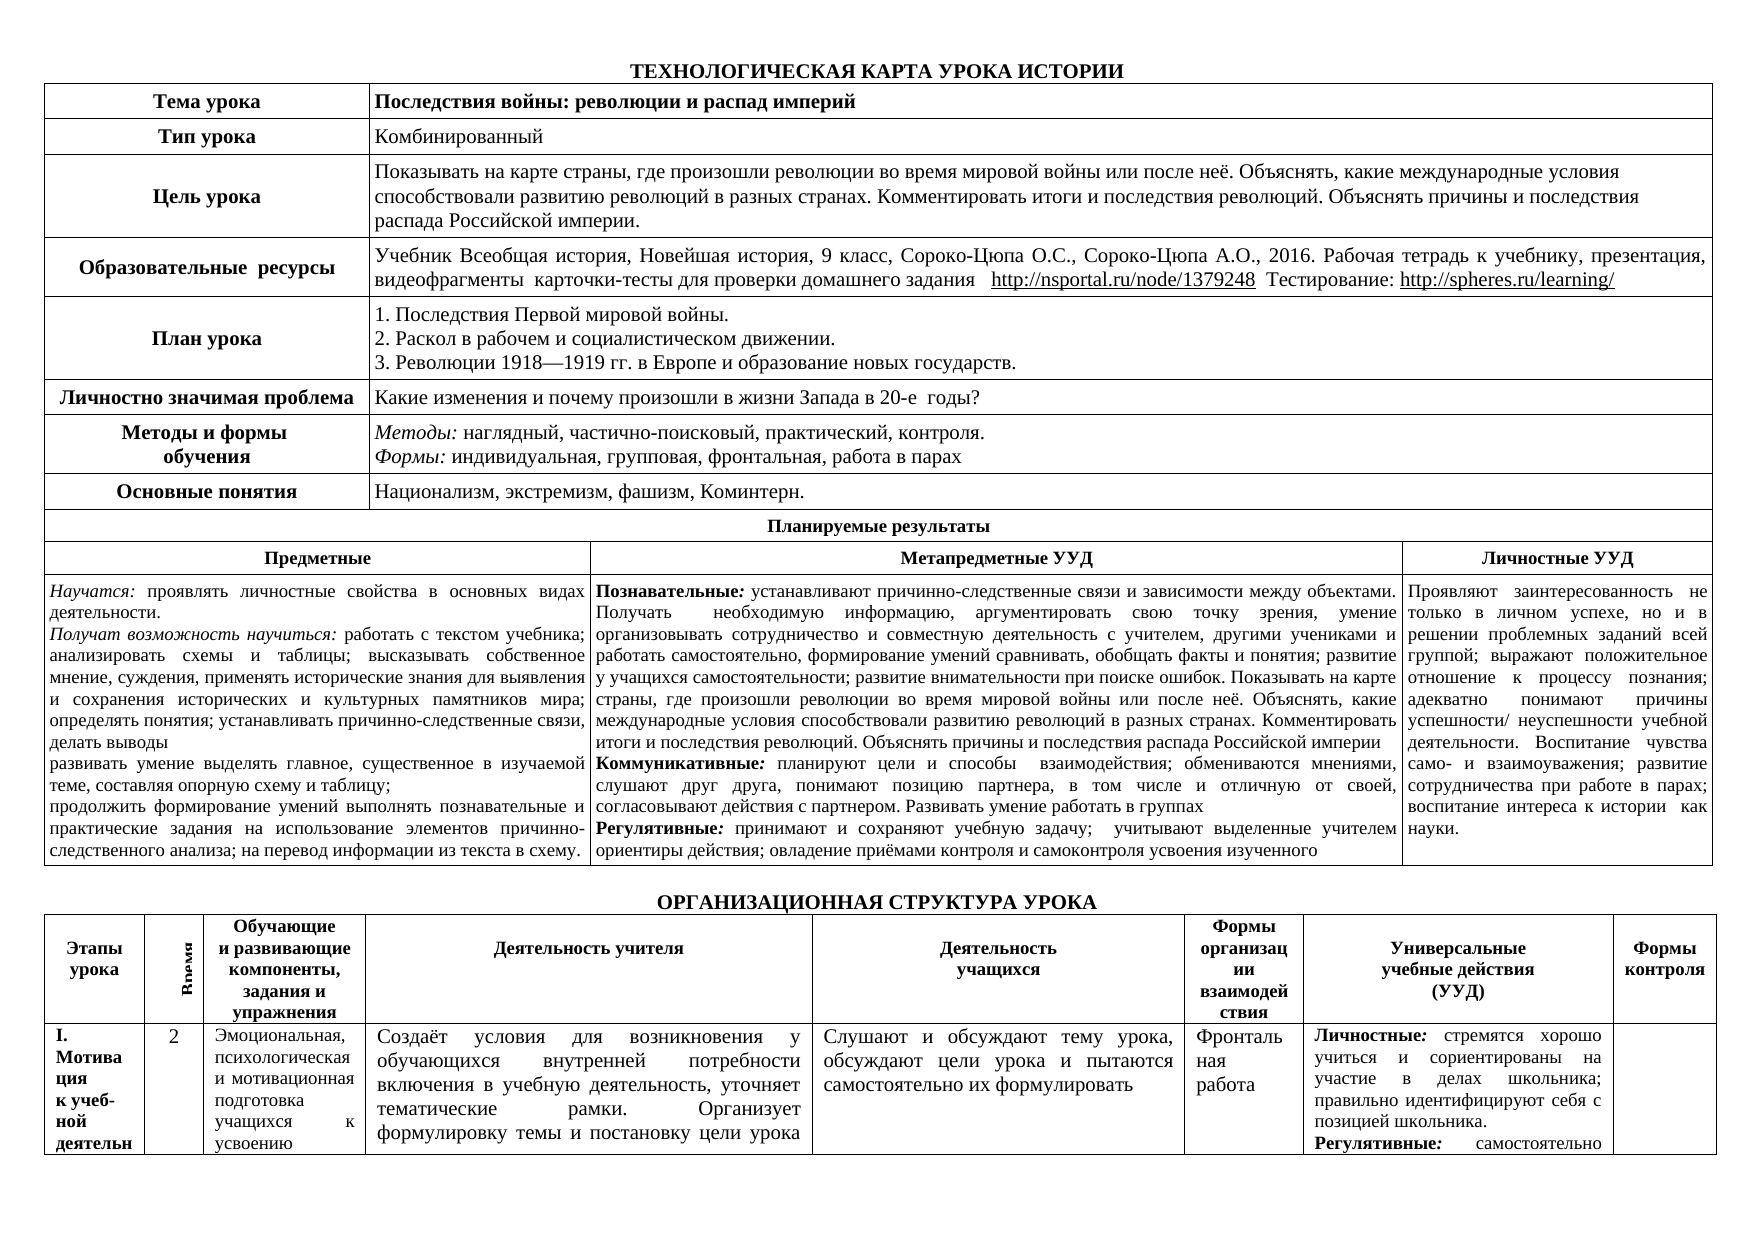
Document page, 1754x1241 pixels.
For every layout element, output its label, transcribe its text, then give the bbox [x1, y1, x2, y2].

table_cell методы и формы обучения [45, 415, 369, 473]
table_cell Какие изменения и почему произошли в жизни Запада в 20-е годы? [370, 380, 1712, 414]
table_header Обучающие и развивающие компоненты, задания и упражнения [204, 915, 365, 1023]
table_header Универсальные учебные действия (УУД) [1304, 915, 1613, 1023]
table_header Деятельность учителя [366, 915, 812, 1023]
text ТЕХНОЛОГИЧЕСКАЯ КАРТА УРОКА ИСТОРИИ [118, 59, 1636, 83]
table_cell Планируемые результаты [45, 510, 1712, 541]
table_cell Личностно значимая проблема [45, 380, 369, 414]
table_cell Предметные [45, 542, 590, 574]
table_cell Образовательные ресурсы [45, 238, 369, 296]
table_header Формы контроля [1614, 915, 1716, 1023]
table_cell Эмоциональная, психологическая и мотивационная подготовка учащихся к усвоению изучаемого материала [204, 1024, 365, 1153]
table_header Деятельность учащихся [813, 915, 1184, 1023]
table_cell Личностные УУД [1403, 542, 1712, 574]
table_cell Показывать на карте страны, где произошли революции во время мировой войны или после неё. Объяснять, какие международные условия способствовали развитию революций в разных странах. Комментировать итоги и последствия революций. Объяснять причины и последствия распада Российской империи. [370, 155, 1712, 237]
table_cell 2 [145, 1024, 203, 1153]
table_header Формы организации взаимодействия [1185, 915, 1303, 1023]
table_cell План урока [45, 297, 369, 379]
table_cell 1. Последствия Первой мировой войны. 2. Раскол в рабочем и социалистическом движении. 3. Революции 1918—1919 гг. в Европе и образование новых государств. [370, 297, 1712, 379]
table_cell Учебник Всеобщая история, Новейшая история, 9 класс, Сороко-Цюпа О.С., Сороко-Цюпа А.О., 2016. Рабочая тетрадь к учебнику, презентация, видеофрагменты карточки-тесты для проверки домашнего задания http://nsportal.ru/node/1379248 Тестирование: http://spheres.ru/learning/ [370, 238, 1712, 296]
table_cell Фронтальная работа [1185, 1024, 1303, 1153]
table_header Последствия войны: революции и распад империй [370, 84, 1712, 118]
table_cell Тип урока [45, 119, 369, 153]
table_cell I. Мотивация к учеб- ной деятельности [45, 1024, 144, 1153]
table_header Время [145, 915, 203, 1023]
table_cell Научатся: проявлять личностные свойства в основных видах деятельности. Получат возможность научиться: работать с текстом учебника; анализировать схемы и таблицы; высказывать собственное мнение, суждения, применять исторические знания для выявления и сохранения исторических и культурных памятников мира; определять понятия; устанавливать причинно-следственные связи, делать выводы развивать умение выделять главное, существенное в изучаемой теме, составляя опорную схему и таблицу; продолжить формирование умений выполнять познавательные и практические задания на использование элементов причинно-следственного анализа; на перевод информации из текста в схему. [45, 575, 590, 865]
table_cell Национализм, экстремизм, фашизм, Коминтерн. [370, 474, 1712, 508]
text ОРГАНИЗАЦИОННАЯ СТРУКТУРА УРОКА [118, 890, 1636, 914]
table_header Тема урока [45, 84, 369, 118]
table_cell Комбинированный [370, 119, 1712, 153]
table_cell Метапредметные УУД [591, 542, 1402, 574]
table_cell Проявляют заинтересованность не только в личном успехе, но и в решении проблемных заданий всей группой; выражают положительное отношение к процессу познания; адекватно понимают причины успешности/ неуспешности учебной деятельности. Воспитание чувства само- и взаимоуважения; развитие сотрудничества при работе в парах; воспитание интереса к истории как науки. [1403, 575, 1712, 865]
table_cell Цель урока [45, 155, 369, 237]
table_cell Основные понятия [45, 474, 369, 508]
table_cell Познавательные: устанавливают причинно-следственные связи и зависимости между объектами. Получать необходимую информацию, аргументировать свою точку зрения, умение организовывать сотрудничество и совместную деятельность с учителем, другими учениками и работать самостоятельно, формирование умений сравнивать, обобщать факты и понятия; развитие у учащихся самостоятельности; развитие внимательности при поиске ошибок. Показывать на карте страны, где произошли революции во время мировой войны или после неё. Объяснять, какие международные условия способствовали развитию революций в разных странах. Комментировать итоги и последствия революций. Объяснять причины и последствия распада Российской империи Коммуникативные: планируют цели и способы взаимодействия; обмениваются мнениями, слушают друг друга, понимают позицию партнера, в том числе и отличную от своей, согласовывают действия с партнером. Развивать умение работать в группах Регулятивные: принимают и сохраняют учебную задачу; учитывают выделенные учителем ориентиры действия; овладение приёмами контроля и самоконтроля усвоения изученного [591, 575, 1402, 865]
table_cell [1614, 1024, 1716, 1153]
table_header Этапы урока [45, 915, 144, 1023]
table_cell Слушают и обсуждают тему урока, обсуждают цели урока и пытаются самостоятельно их формулировать [813, 1024, 1184, 1153]
table_cell Методы: наглядный, частично-поисковый, практический, контроля. Формы: индивидуальная, групповая, фронтальная, работа в парах [370, 415, 1712, 473]
